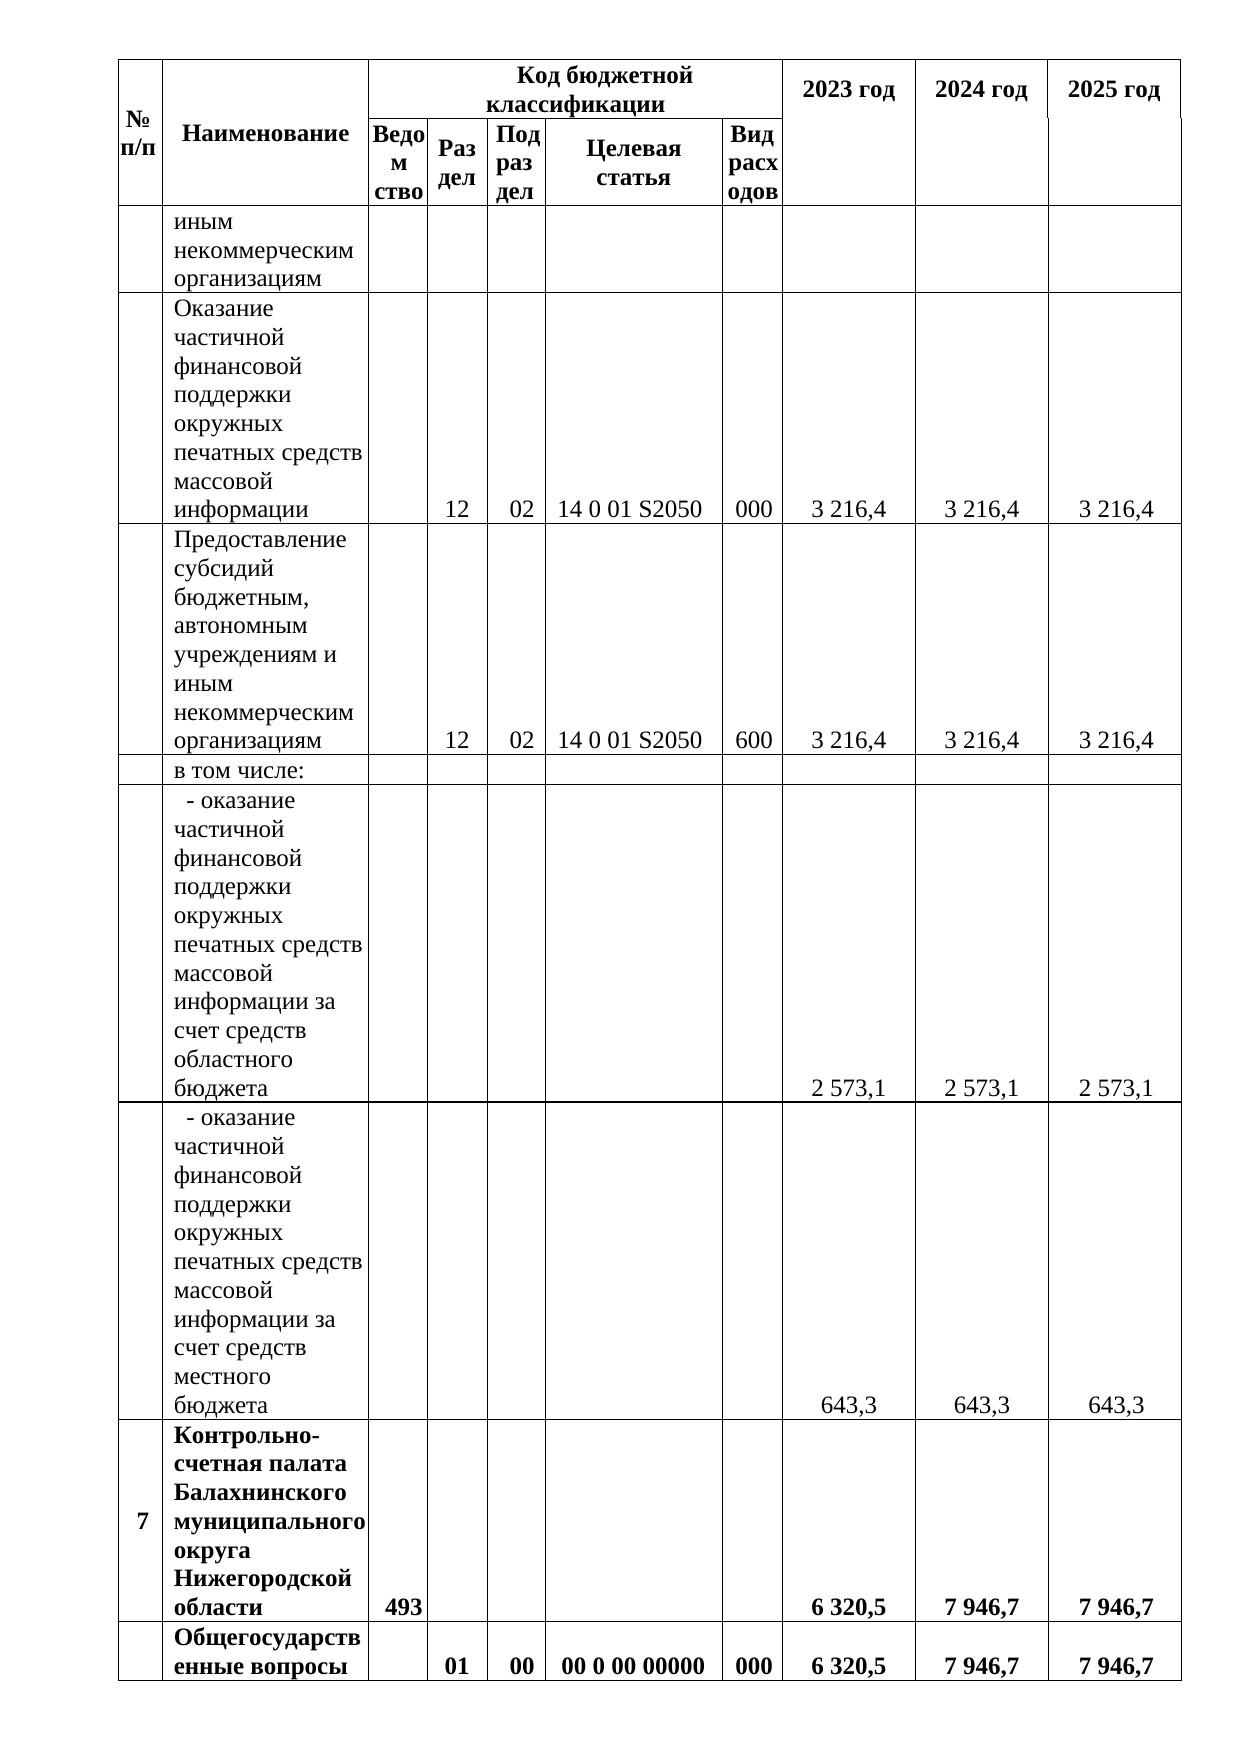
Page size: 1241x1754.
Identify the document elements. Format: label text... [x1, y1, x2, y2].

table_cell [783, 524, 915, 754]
table_header 2023 год [783, 60, 915, 118]
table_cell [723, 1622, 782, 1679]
table_cell Под раз дел [488, 119, 545, 205]
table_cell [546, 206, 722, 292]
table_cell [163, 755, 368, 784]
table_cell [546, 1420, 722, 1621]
table_header 2024 год [916, 60, 1047, 118]
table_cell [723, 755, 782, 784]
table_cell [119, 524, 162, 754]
table_header Код бюджетной классификации [369, 60, 782, 118]
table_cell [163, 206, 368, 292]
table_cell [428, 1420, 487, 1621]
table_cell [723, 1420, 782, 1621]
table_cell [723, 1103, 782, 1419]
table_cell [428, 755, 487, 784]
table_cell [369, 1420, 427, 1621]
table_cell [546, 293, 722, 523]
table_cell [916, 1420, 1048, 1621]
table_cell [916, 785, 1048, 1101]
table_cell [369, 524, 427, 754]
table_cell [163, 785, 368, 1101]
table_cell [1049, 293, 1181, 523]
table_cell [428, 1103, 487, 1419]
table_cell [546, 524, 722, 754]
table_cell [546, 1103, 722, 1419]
table_cell Ведом ство [369, 119, 427, 205]
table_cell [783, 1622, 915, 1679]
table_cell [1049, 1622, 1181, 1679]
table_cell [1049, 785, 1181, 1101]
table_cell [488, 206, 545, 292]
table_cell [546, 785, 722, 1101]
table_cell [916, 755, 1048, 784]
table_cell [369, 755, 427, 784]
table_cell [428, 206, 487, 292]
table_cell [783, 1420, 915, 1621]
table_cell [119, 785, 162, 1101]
table_cell [1049, 118, 1181, 205]
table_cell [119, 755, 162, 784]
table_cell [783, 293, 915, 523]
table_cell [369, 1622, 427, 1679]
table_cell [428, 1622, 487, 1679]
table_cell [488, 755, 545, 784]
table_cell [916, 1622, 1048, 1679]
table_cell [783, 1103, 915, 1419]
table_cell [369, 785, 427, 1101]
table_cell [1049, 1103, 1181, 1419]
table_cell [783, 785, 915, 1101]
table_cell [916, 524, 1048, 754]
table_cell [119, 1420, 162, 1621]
table_header 2025 год [1048, 60, 1180, 118]
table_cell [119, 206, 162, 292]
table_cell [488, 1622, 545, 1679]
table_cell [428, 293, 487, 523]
table_cell Раз дел [428, 119, 487, 205]
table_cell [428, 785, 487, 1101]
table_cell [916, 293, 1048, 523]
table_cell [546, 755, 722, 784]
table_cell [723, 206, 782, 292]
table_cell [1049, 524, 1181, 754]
table_header № п/п [119, 60, 162, 205]
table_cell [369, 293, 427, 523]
table_cell [916, 118, 1048, 205]
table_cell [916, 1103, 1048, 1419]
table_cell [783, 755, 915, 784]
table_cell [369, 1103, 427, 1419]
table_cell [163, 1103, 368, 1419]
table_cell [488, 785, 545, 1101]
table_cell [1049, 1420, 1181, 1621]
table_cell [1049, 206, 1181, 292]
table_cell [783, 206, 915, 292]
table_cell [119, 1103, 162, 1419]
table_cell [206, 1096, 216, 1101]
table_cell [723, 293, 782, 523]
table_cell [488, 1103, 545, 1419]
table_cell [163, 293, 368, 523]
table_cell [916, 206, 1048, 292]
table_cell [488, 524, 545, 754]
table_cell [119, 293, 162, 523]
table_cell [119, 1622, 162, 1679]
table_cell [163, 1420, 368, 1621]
table_cell [783, 118, 915, 205]
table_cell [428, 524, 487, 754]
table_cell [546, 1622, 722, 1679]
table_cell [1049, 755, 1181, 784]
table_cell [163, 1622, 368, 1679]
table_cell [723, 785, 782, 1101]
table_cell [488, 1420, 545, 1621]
table_header Наименование [163, 60, 368, 205]
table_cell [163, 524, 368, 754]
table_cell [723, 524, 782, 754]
table_cell Вид расходов [723, 119, 782, 205]
table_cell Целевая статья [546, 119, 722, 205]
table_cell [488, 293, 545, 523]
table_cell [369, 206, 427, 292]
